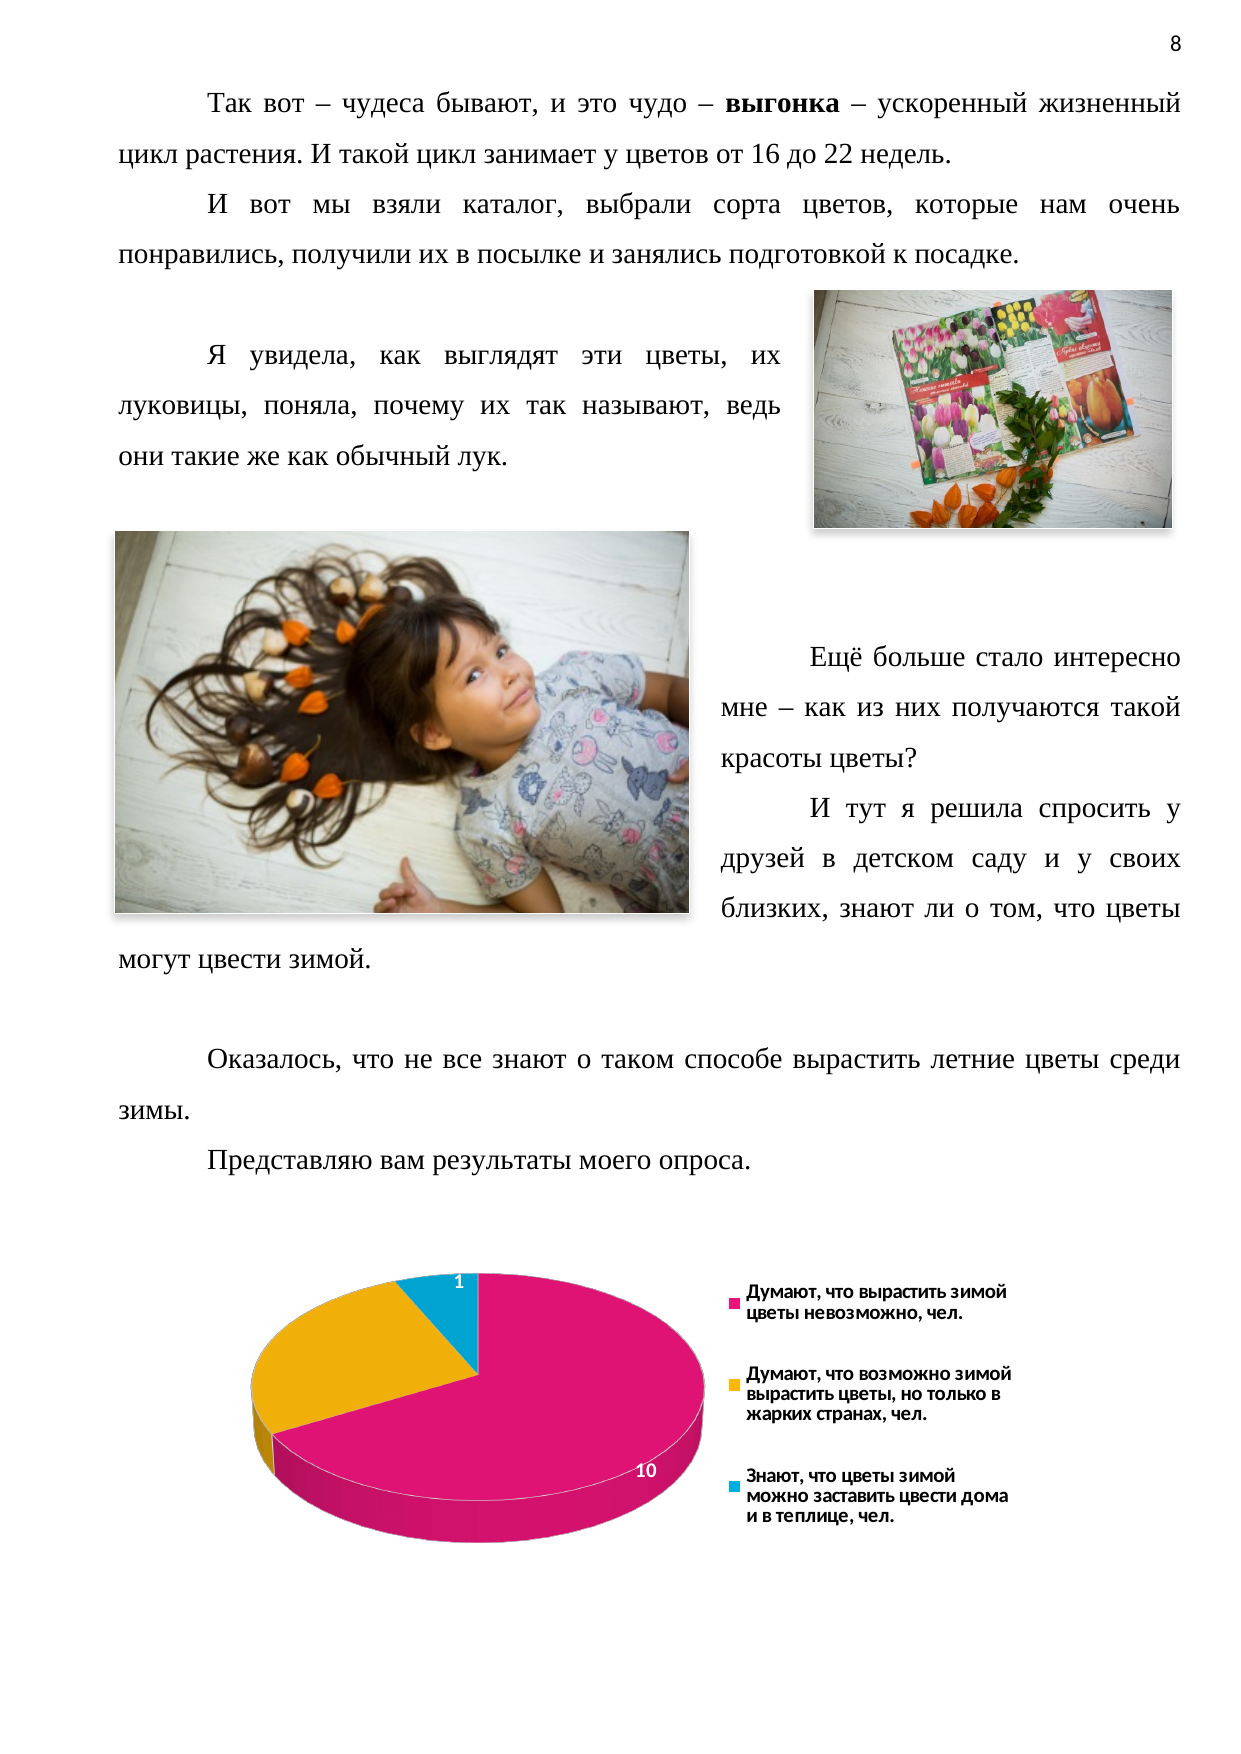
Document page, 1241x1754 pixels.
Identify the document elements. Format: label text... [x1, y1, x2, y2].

text Так вот – чудеса бывают, и это чудо – выгонка – ускоренный жизненный цикл растения. И такой цикл занимает у цветов от 16 до 22 недель. [118, 86, 1181, 169]
picture [814, 290, 1172, 528]
text Оказалось, что не все знают о таком способе вырастить летние цветы среди зимы. [118, 1042, 1181, 1125]
text Ещё больше стало интересно мне – как из них получаются такой красоты цветы? [695, 639, 1181, 773]
text Я увидела, как выглядят эти цветы, их луковицы, поняла, почему их так называют, ведь они такие же как обычный лук. [118, 337, 807, 471]
text И тут я решила спросить у друзей в детском саду и у своих близких, знают ли о том, что цветы могут цвести зимой. [118, 790, 1181, 974]
picture [115, 531, 689, 913]
text И вот мы взяли каталог, выбрали сорта цветов, которые нам очень понравились, получили их в посылке и занялись подготовкой к посадке. [118, 186, 1181, 270]
text Представляю вам результаты моего опроса. [118, 1142, 1181, 1176]
